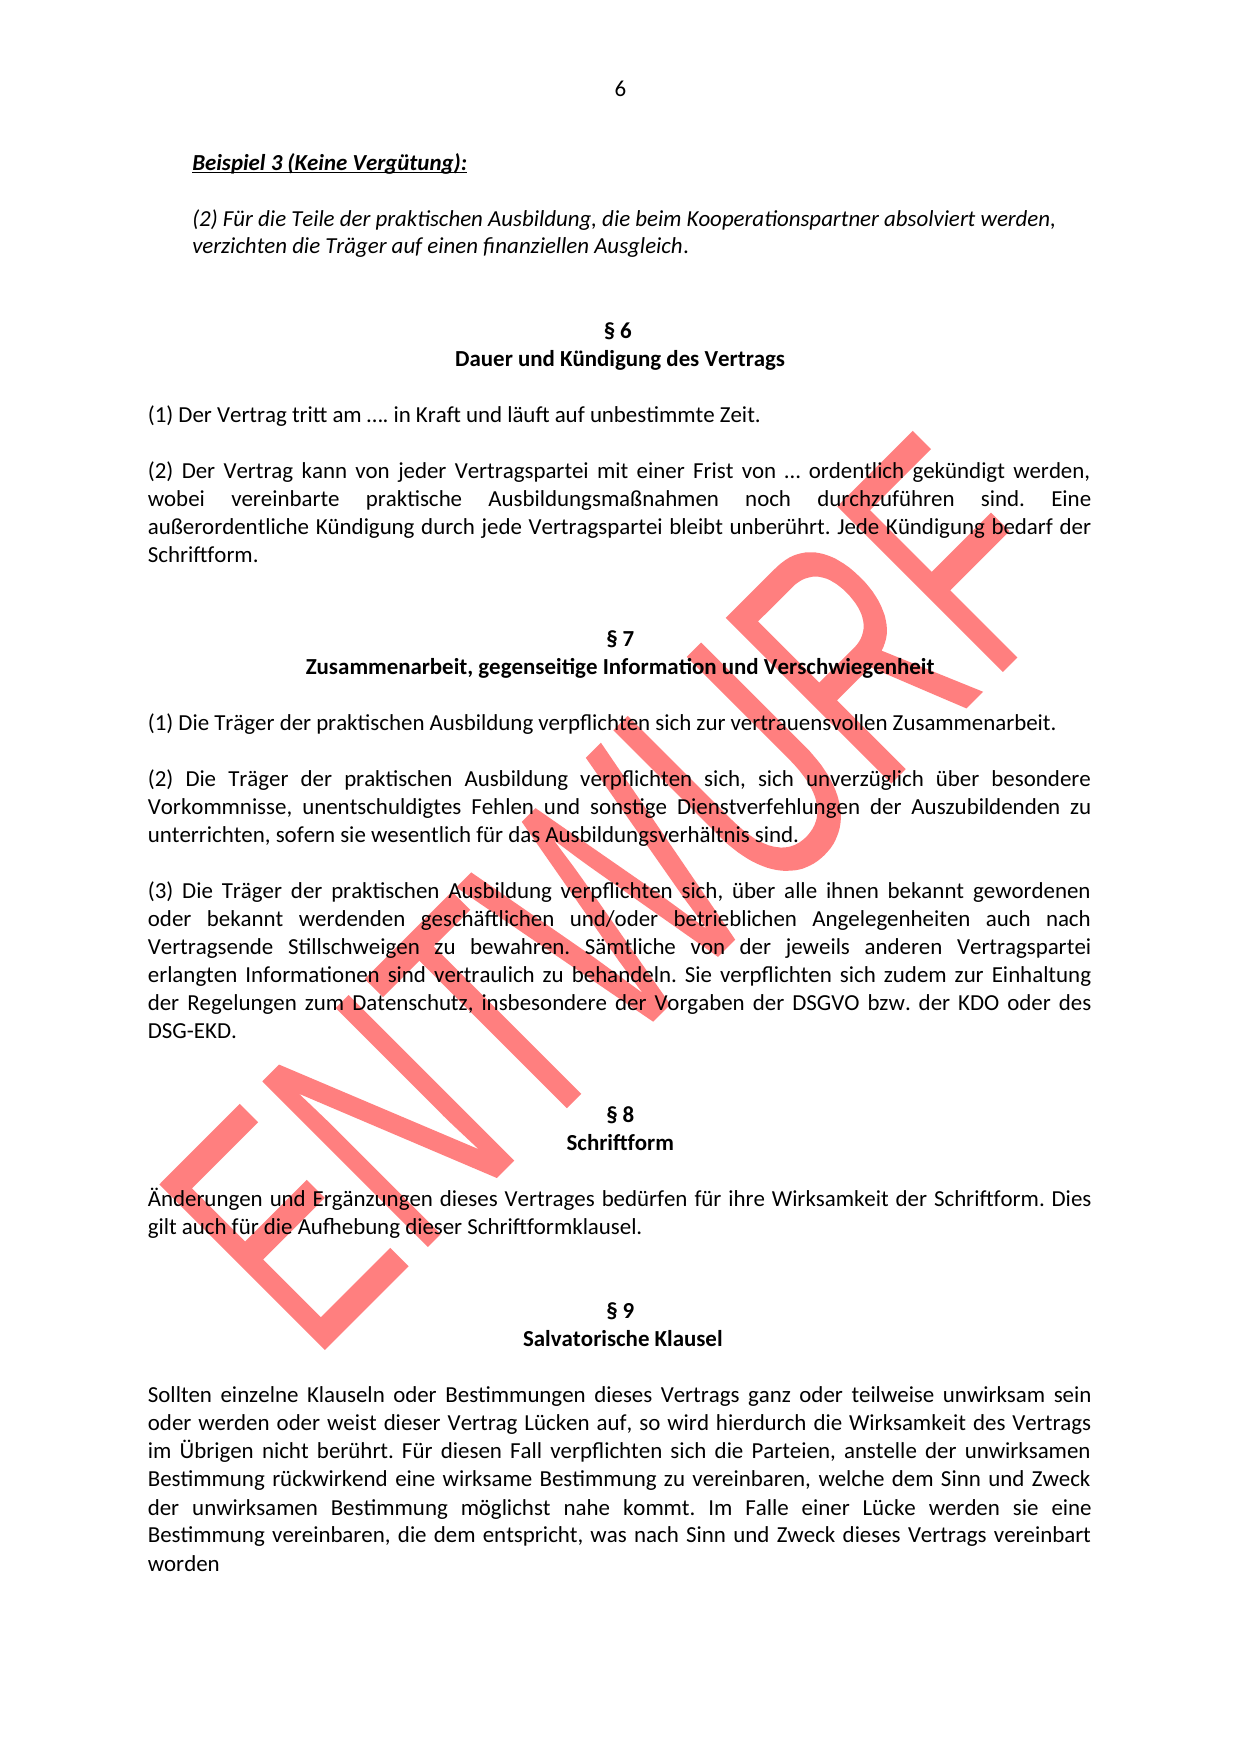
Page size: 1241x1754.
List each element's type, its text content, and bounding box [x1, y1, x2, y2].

text Änderungen und Ergänzungen dieses Vertrages bedürfen für ihre Wirksamkeit der Schriftform. Dies gilt auch für die Aufhebung dieser Schriftformklausel. [148, 1184, 1093, 1240]
text Zusammenarbeit, gegenseitige Information und Verschwiegenheit [148, 652, 1093, 680]
text (1) Der Vertrag tritt am …. in Kraft und läuft auf unbestimmte Zeit. [148, 400, 1093, 428]
text § 9 Salvatorische Klausel [148, 1296, 1093, 1352]
text (3) Die Träger der praktischen Ausbildung verpflichten sich, über alle ihnen bekannt gewordenen oder bekannt werdenden geschäftlichen und/oder betrieblichen Angelegenheiten auch nach Vertragsende Stillschweigen zu bewahren. Sämtliche von der jeweils anderen Vertragspartei erlangten Informationen sind vertraulich zu behandeln. Sie verpflichten sich zudem zur Einhaltung der Regelungen zum Datenschutz, insbesondere der Vorgaben der DSGVO bzw. der KDO oder des DSG-EKD. [148, 876, 1093, 1044]
text Sollten einzelne Klauseln oder Bestimmungen dieses Vertrags ganz oder teilweise unwirksam sein oder werden oder weist dieser Vertrag Lücken auf, so wird hierdurch die Wirksamkeit des Vertrags im Übrigen nicht berührt. Für diesen Fall verpflichten sich die Parteien, anstelle der unwirksamen Bestimmung rückwirkend eine wirksame Bestimmung zu vereinbaren, welche dem Sinn und Zweck der unwirksamen Bestimmung möglichst nahe kommt. Im Falle einer Lücke werden sie eine Bestimmung vereinbaren, die dem entspricht, was nach Sinn und Zweck dieses Vertrags vereinbart worden [148, 1381, 1093, 1577]
text (1) Die Träger der praktischen Ausbildung verpflichten sich zur vertrauensvollen Zusammenarbeit. [148, 708, 1093, 736]
text (2) Der Vertrag kann von jeder Vertragspartei mit einer Frist von … ordentlich gekündigt werden, wobei vereinbarte praktische Ausbildungsmaßnahmen noch durchzuführen sind. Eine außerordentliche Kündigung durch jede Vertragspartei bleibt unberührt. Jede Kündigung bedarf der Schriftform. [148, 456, 1093, 568]
text (2) Die Träger der praktischen Ausbildung verpflichten sich, sich unverzüglich über besondere Vorkommnisse, unentschuldigtes Fehlen und sonstige Dienstverfehlungen der Auszubildenden zu unterrichten, sofern sie wesentlich für das Ausbildungsverhältnis sind. [148, 764, 1093, 848]
text Beispiel 3 (Keine Vergütung): [192, 148, 1093, 176]
text § 6 Dauer und Kündigung des Vertrags [148, 316, 1093, 372]
text § 8 Schriftform [148, 1100, 1093, 1156]
text (2) Für die Teile der praktischen Ausbildung, die beim Kooperationspartner absolviert werden, verzichten die Träger auf einen finanziellen Ausgleich. [192, 204, 1093, 260]
text § 7 [148, 624, 1093, 652]
